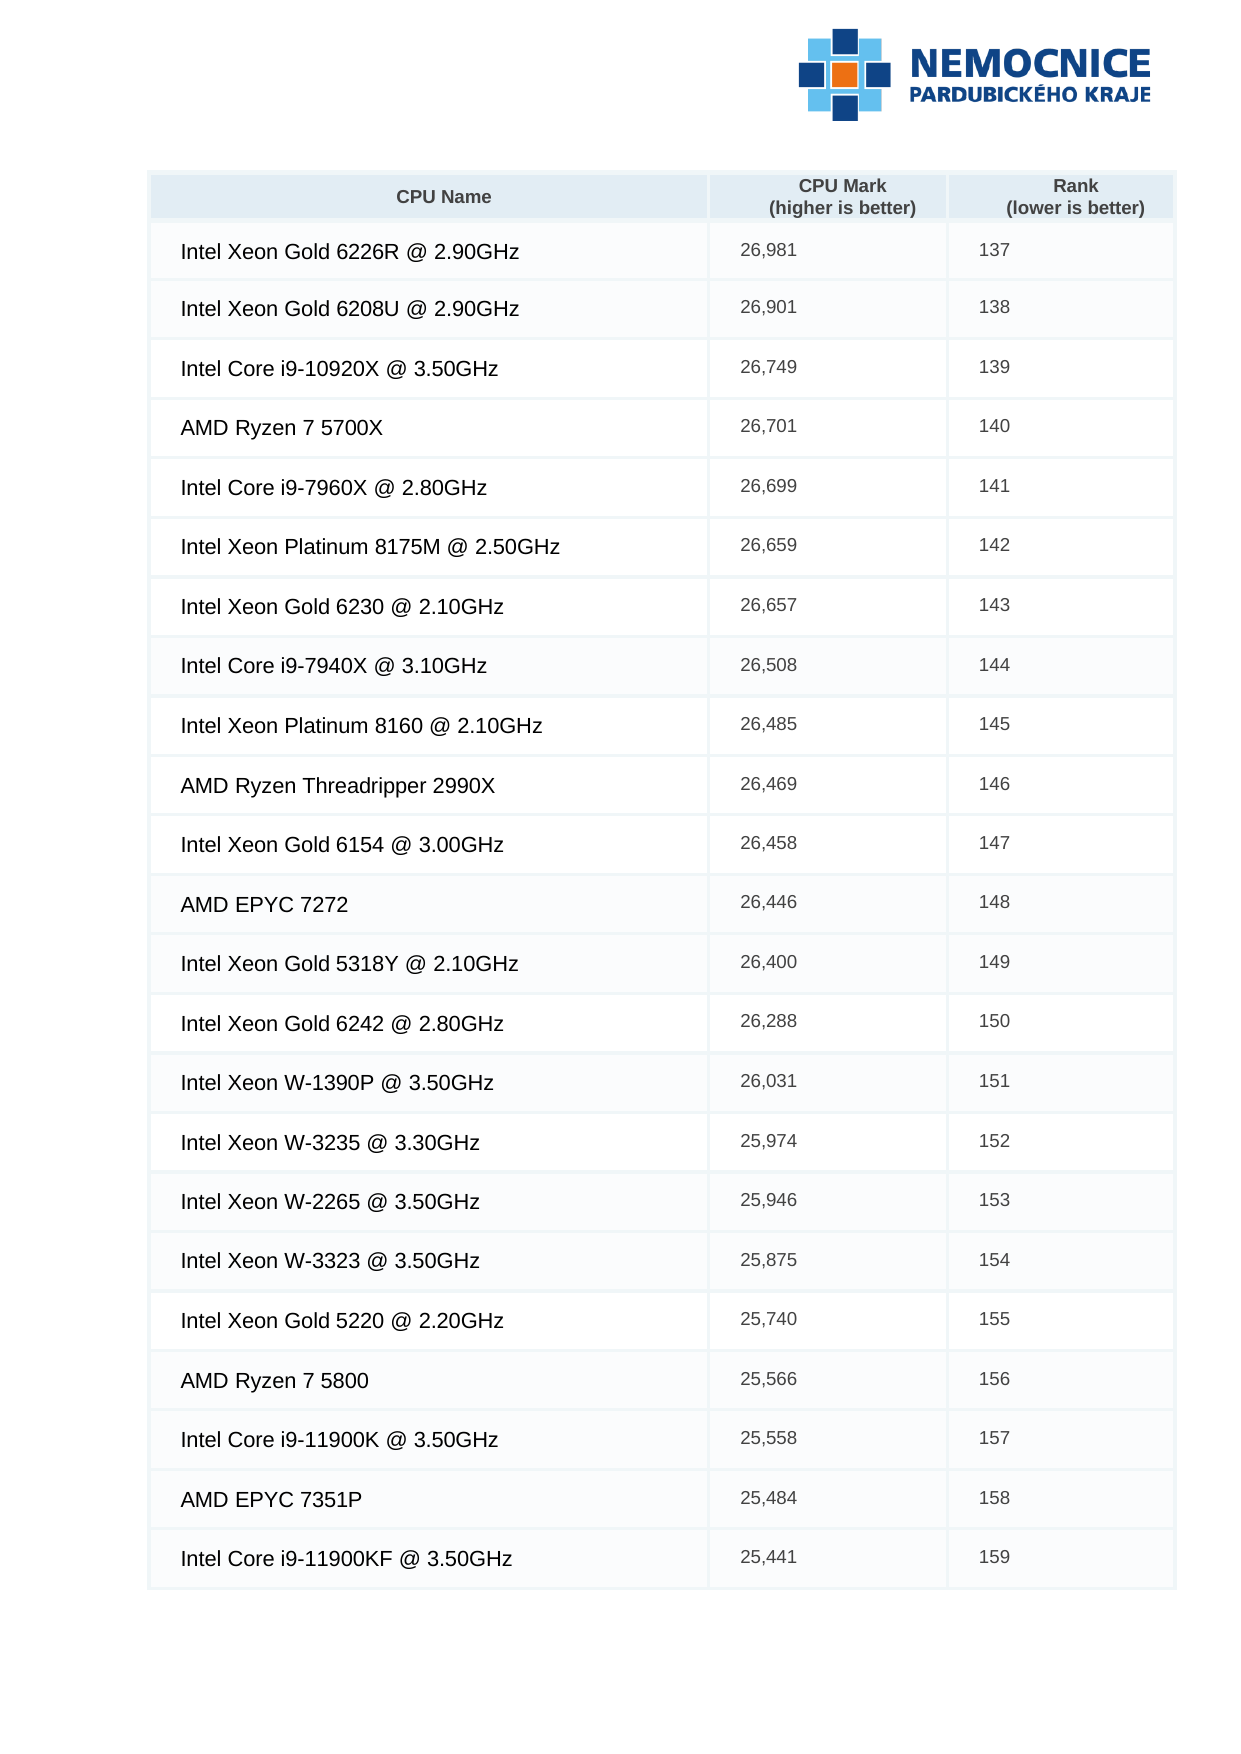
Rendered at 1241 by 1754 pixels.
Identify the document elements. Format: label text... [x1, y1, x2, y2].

table_cell Intel Xeon W-2265 @ 3.50GHz [151, 1174, 707, 1230]
table_cell 156 [949, 1352, 1173, 1408]
table_cell Intel Xeon Gold 5220 @ 2.20GHz [151, 1293, 707, 1349]
table_cell Intel Xeon W-3235 @ 3.30GHz [151, 1114, 707, 1170]
table_cell 26,031 [710, 1055, 946, 1111]
table_cell Intel Xeon Gold 6242 @ 2.80GHz [151, 995, 707, 1051]
table_cell Intel Xeon W-1390P @ 3.50GHz [151, 1055, 707, 1111]
table_cell 145 [949, 698, 1173, 754]
table_cell 25,558 [710, 1411, 946, 1468]
table_cell Intel Xeon W-3323 @ 3.50GHz [151, 1233, 707, 1289]
table_cell 147 [949, 816, 1173, 873]
table_cell 26,659 [710, 519, 946, 575]
table_cell Intel Xeon Gold 5318Y @ 2.10GHz [151, 935, 707, 992]
table_cell 144 [949, 638, 1173, 694]
table_cell 158 [949, 1471, 1173, 1527]
table_cell 138 [949, 281, 1173, 337]
table_cell AMD Ryzen Threadripper 2990X [151, 757, 707, 813]
table_cell 25,484 [710, 1471, 946, 1527]
table_cell 26,699 [710, 459, 946, 516]
table_cell 143 [949, 579, 1173, 635]
table_cell AMD EPYC 7351P [151, 1471, 707, 1527]
table_cell 149 [949, 935, 1173, 992]
table_cell Intel Xeon Gold 6226R @ 2.90GHz [151, 223, 707, 278]
table_cell 150 [949, 995, 1173, 1051]
table_cell 25,566 [710, 1352, 946, 1408]
table_cell AMD Ryzen 7 5800 [151, 1352, 707, 1408]
table_cell Intel Xeon Gold 6230 @ 2.10GHz [151, 579, 707, 635]
table_cell 26,400 [710, 935, 946, 992]
table_cell 26,749 [710, 340, 946, 397]
table_cell 141 [949, 459, 1173, 516]
table_cell 151 [949, 1055, 1173, 1111]
table_cell 26,485 [710, 698, 946, 754]
table_cell 26,446 [710, 876, 946, 932]
table_cell 157 [949, 1411, 1173, 1468]
table_cell 140 [949, 400, 1173, 456]
table_cell 153 [949, 1174, 1173, 1230]
table_cell 137 [949, 223, 1173, 278]
table_cell 142 [949, 519, 1173, 575]
table_cell 25,946 [710, 1174, 946, 1230]
table_cell Intel Xeon Platinum 8160 @ 2.10GHz [151, 698, 707, 754]
table_cell Intel Core i9-11900KF @ 3.50GHz [151, 1530, 707, 1587]
table_header CPU Name [151, 175, 707, 218]
table_cell 26,701 [710, 400, 946, 456]
table_cell 26,458 [710, 816, 946, 873]
table_cell 155 [949, 1293, 1173, 1349]
table_cell Intel Core i9-7940X @ 3.10GHz [151, 638, 707, 694]
table_cell 139 [949, 340, 1173, 397]
table_header CPU Mark (higher is better) [710, 175, 946, 218]
table_cell 154 [949, 1233, 1173, 1289]
table_cell AMD EPYC 7272 [151, 876, 707, 932]
table_cell Intel Core i9-7960X @ 2.80GHz [151, 459, 707, 516]
table_cell 26,901 [710, 281, 946, 337]
table_cell 148 [949, 876, 1173, 932]
table_cell 26,657 [710, 579, 946, 635]
table_header Rank (lower is better) [949, 175, 1173, 218]
table_cell 26,288 [710, 995, 946, 1051]
table_cell 25,974 [710, 1114, 946, 1170]
table_cell 25,875 [710, 1233, 946, 1289]
table_cell 26,981 [710, 223, 946, 278]
table_cell 159 [949, 1530, 1173, 1587]
table_cell 25,441 [710, 1530, 946, 1587]
table_cell 146 [949, 757, 1173, 813]
table_cell Intel Xeon Gold 6154 @ 3.00GHz [151, 816, 707, 873]
table_cell Intel Xeon Platinum 8175M @ 2.50GHz [151, 519, 707, 575]
table_cell Intel Core i9-11900K @ 3.50GHz [151, 1411, 707, 1468]
table_cell Intel Xeon Gold 6208U @ 2.90GHz [151, 281, 707, 337]
picture [797, 27, 1151, 122]
table_cell AMD Ryzen 7 5700X [151, 400, 707, 456]
table_cell 26,469 [710, 757, 946, 813]
table_cell 25,740 [710, 1293, 946, 1349]
table_cell 26,508 [710, 638, 946, 694]
table_cell 152 [949, 1114, 1173, 1170]
table_cell Intel Core i9-10920X @ 3.50GHz [151, 340, 707, 397]
